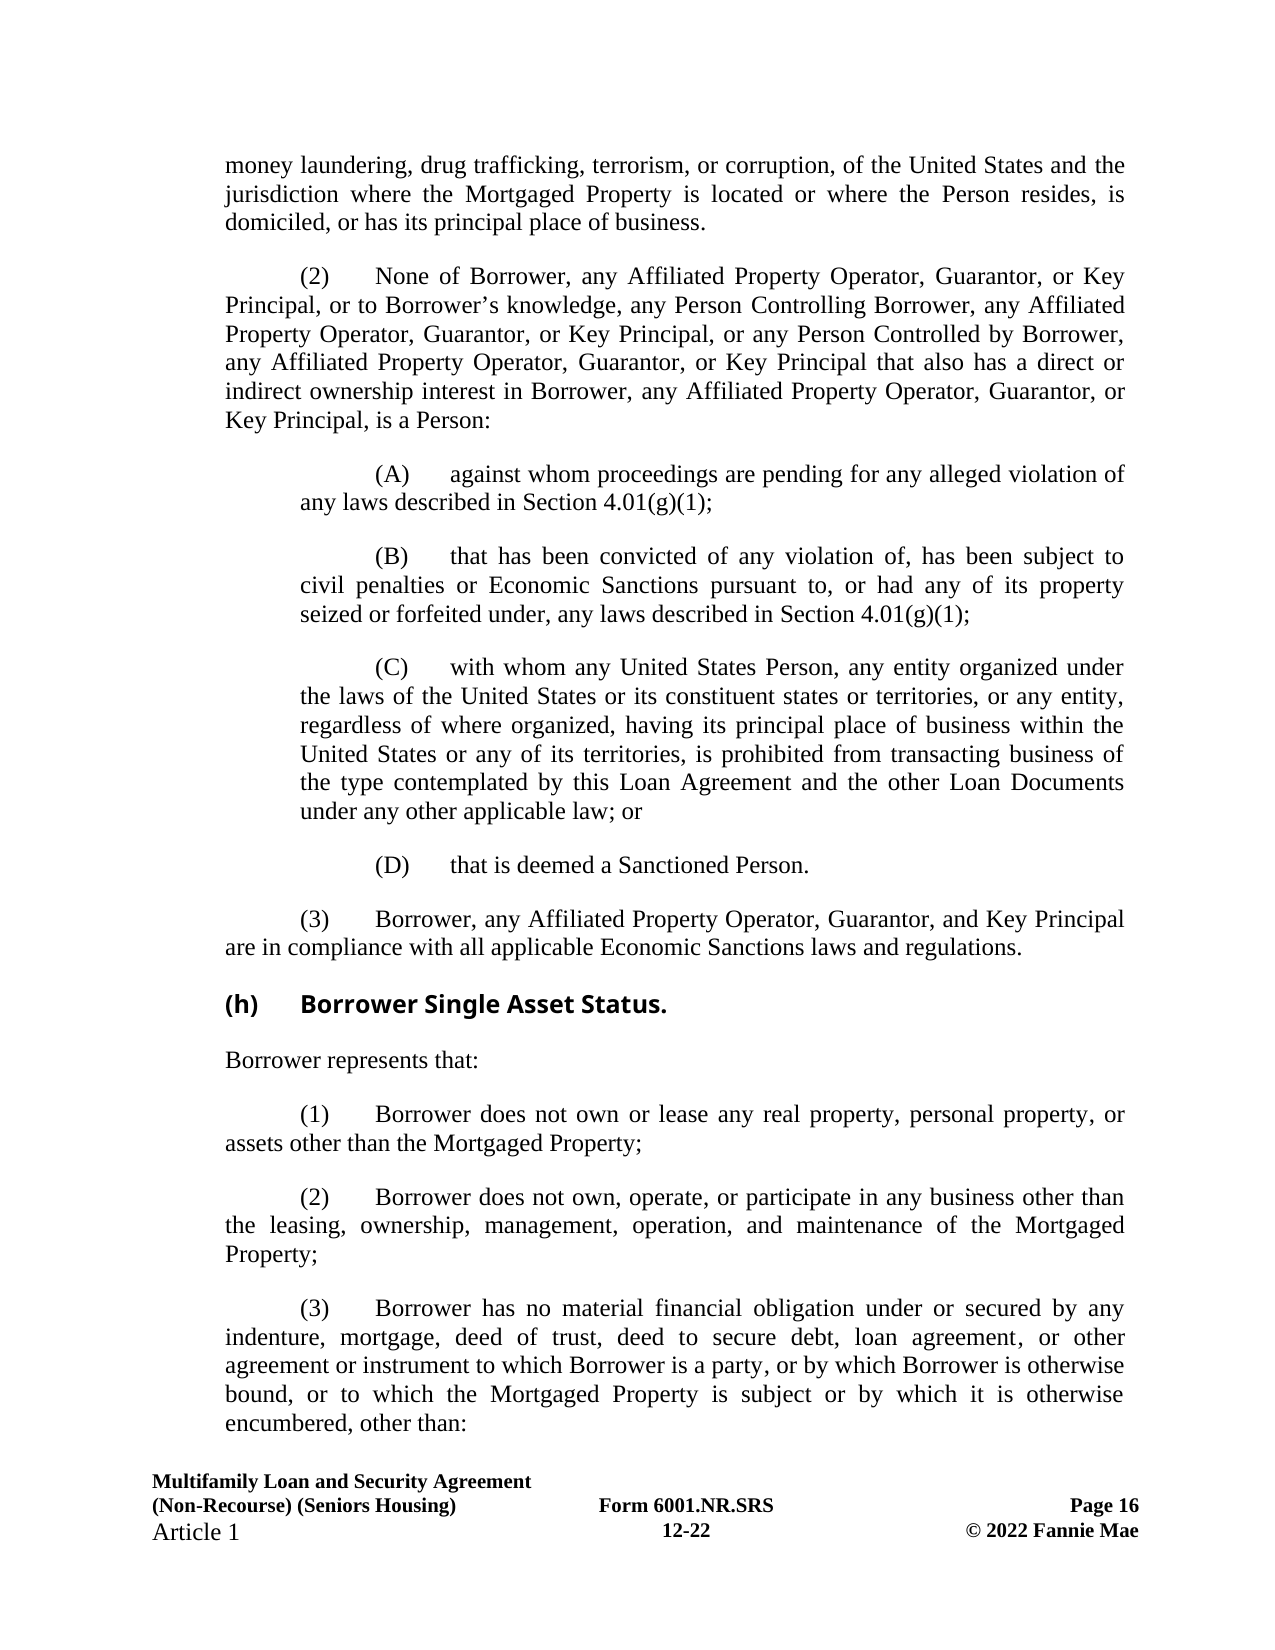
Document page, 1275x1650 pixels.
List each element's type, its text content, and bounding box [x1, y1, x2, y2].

subtitle Borrower Single Asset Status. [150, 986, 1125, 1020]
subtitle that has been convicted of any violation of, has been subject to civil penalties or Economic Sanctions pursuant to, or had any of its property seized or forfeited under, any laws described in Section 4.01(g)(1); [300, 541, 1125, 627]
subtitle against whom proceedings are pending for any alleged violation of any laws described in Section 4.01(g)(1); [300, 459, 1125, 516]
subtitle Borrower does not own or lease any real property, personal property, or assets other than the Mortgaged Property; [225, 1099, 1125, 1157]
subtitle None of Borrower, any Affiliated Property Operator, Guarantor, or Key Principal, or to Borrower’s knowledge, any Person Controlling Borrower, any Affiliated Property Operator, Guarantor, or Key Principal, or any Person Controlled by Borrower, any Affiliated Property Operator, Guarantor, or Key Principal that also has a direct or indirect ownership interest in Borrower, any Affiliated Property Operator, Guarantor, or Key Principal, is a Person: [225, 261, 1125, 434]
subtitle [225, 150, 1125, 236]
text Borrower represents that: [150, 1045, 1125, 1074]
subtitle Borrower has no material financial obligation under or secured by any indenture, mortgage, deed of trust, deed to secure debt, loan agreement, or other agreement or instrument to which Borrower is a party, or by which Borrower is otherwise bound, or to which the Mortgaged Property is subject or by which it is otherwise encumbered, other than: [225, 1293, 1125, 1437]
subtitle Borrower, any Affiliated Property Operator, Guarantor, and Key Principal are in compliance with all applicable Economic Sanctions laws and regulations. [225, 904, 1125, 961]
subtitle Borrower does not own, operate, or participate in any business other than the leasing, ownership, management, operation, and maintenance of the Mortgaged Property; [225, 1182, 1125, 1268]
subtitle with whom any United States Person, any entity organized under the laws of the United States or its constituent states or territories, or any entity, regardless of where organized, having its principal place of business within the United States or any of its territories, is prohibited from transacting business of the type contemplated by this Loan Agreement and the other Loan Documents under any other applicable law; or [300, 652, 1125, 825]
subtitle that is deemed a Sanctioned Person. [300, 850, 1125, 879]
